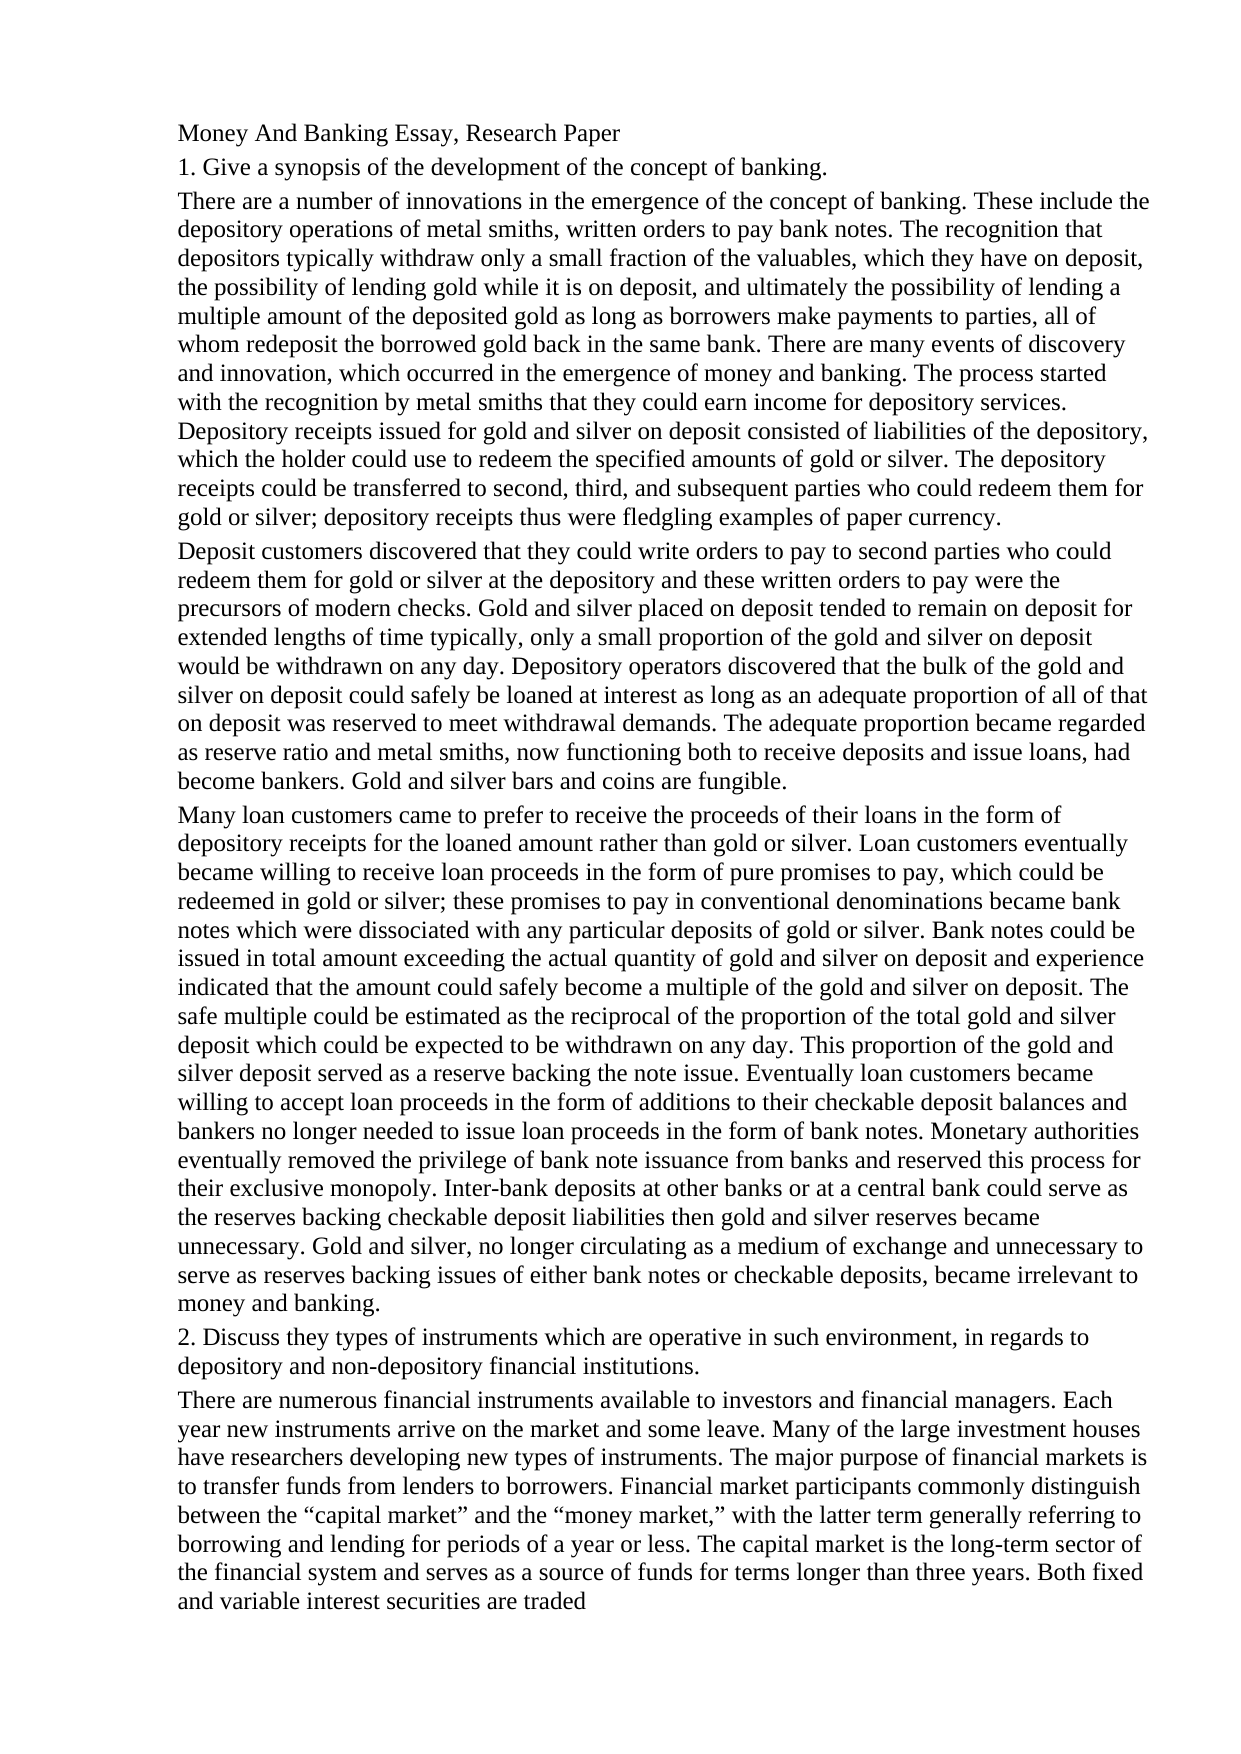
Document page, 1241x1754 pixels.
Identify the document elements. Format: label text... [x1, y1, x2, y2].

text There are a number of innovations in the emergence of the concept of banking. These include the depository operations of metal smiths, written orders to pay bank notes. The recognition that depositors typically withdraw only a small fraction of the valuables, which they have on deposit, the possibility of lending gold while it is on deposit, and ultimately the possibility of lending a multiple amount of the deposited gold as long as borrowers make payments to parties, all of whom redeposit the borrowed gold back in the same bank. There are many events of discovery and innovation, which occurred in the emergence of money and banking. The process started with the recognition by metal smiths that they could earn income for depository services. Depository receipts issued for gold and silver on deposit consisted of liabilities of the depository, which the holder could use to redeem the specified amounts of gold or silver. The depository receipts could be transferred to second, third, and subsequent parties who could redeem them for gold or silver; depository receipts thus were fledgling examples of paper currency. [177, 186, 1152, 531]
text Deposit customers discovered that they could write orders to pay to second parties who could redeem them for gold or silver at the depository and these written orders to pay were the precursors of modern checks. Gold and silver placed on deposit tended to remain on deposit for extended lengths of time typically, only a small proportion of the gold and silver on deposit would be withdrawn on any day. Depository operators discovered that the bulk of the gold and silver on deposit could safely be loaned at interest as long as an adequate proportion of all of that on deposit was reserved to meet withdrawal demands. The adequate proportion became regarded as reserve ratio and metal smiths, now functioning both to receive deposits and issue loans, had become bankers. Gold and silver bars and coins are fungible. [177, 536, 1152, 795]
text 1. Give a synopsis of the development of the concept of banking. [177, 152, 1152, 181]
text Money And Banking Essay, Research Paper [177, 118, 1152, 147]
text Many loan customers came to prefer to receive the proceeds of their loans in the form of depository receipts for the loaned amount rather than gold or silver. Loan customers eventually became willing to receive loan proceeds in the form of pure promises to pay, which could be redeemed in gold or silver; these promises to pay in conventional denominations became bank notes which were dissociated with any particular deposits of gold or silver. Bank notes could be issued in total amount exceeding the actual quantity of gold and silver on deposit and experience indicated that the amount could safely become a multiple of the gold and silver on deposit. The safe multiple could be estimated as the reciprocal of the proportion of the total gold and silver deposit which could be expected to be withdrawn on any day. This proportion of the gold and silver deposit served as a reserve backing the note issue. Eventually loan customers became willing to accept loan proceeds in the form of additions to their checkable deposit balances and bankers no longer needed to issue loan proceeds in the form of bank notes. Monetary authorities eventually removed the privilege of bank note issuance from banks and reserved this process for their exclusive monopoly. Inter-bank deposits at other banks or at a central bank could serve as the reserves backing checkable deposit liabilities then gold and silver reserves became unnecessary. Gold and silver, no longer circulating as a medium of exchange and unnecessary to serve as reserves backing issues of either bank notes or checkable deposits, became irrelevant to money and banking. [177, 800, 1152, 1317]
text There are numerous financial instruments available to investors and financial managers. Each year new instruments arrive on the market and some leave. Many of the large investment houses have researchers developing new types of instruments. The major purpose of financial markets is to transfer funds from lenders to borrowers. Financial market participants commonly distinguish between the “capital market” and the “money market,” with the latter term generally referring to borrowing and lending for periods of a year or less. The capital market is the long-term sector of the financial system and serves as a source of funds for terms longer than three years. Both fixed and variable interest securities are traded [177, 1385, 1152, 1615]
text 2. Discuss they types of instruments which are operative in such environment, in regards to depository and non-depository financial institutions. [177, 1322, 1152, 1380]
